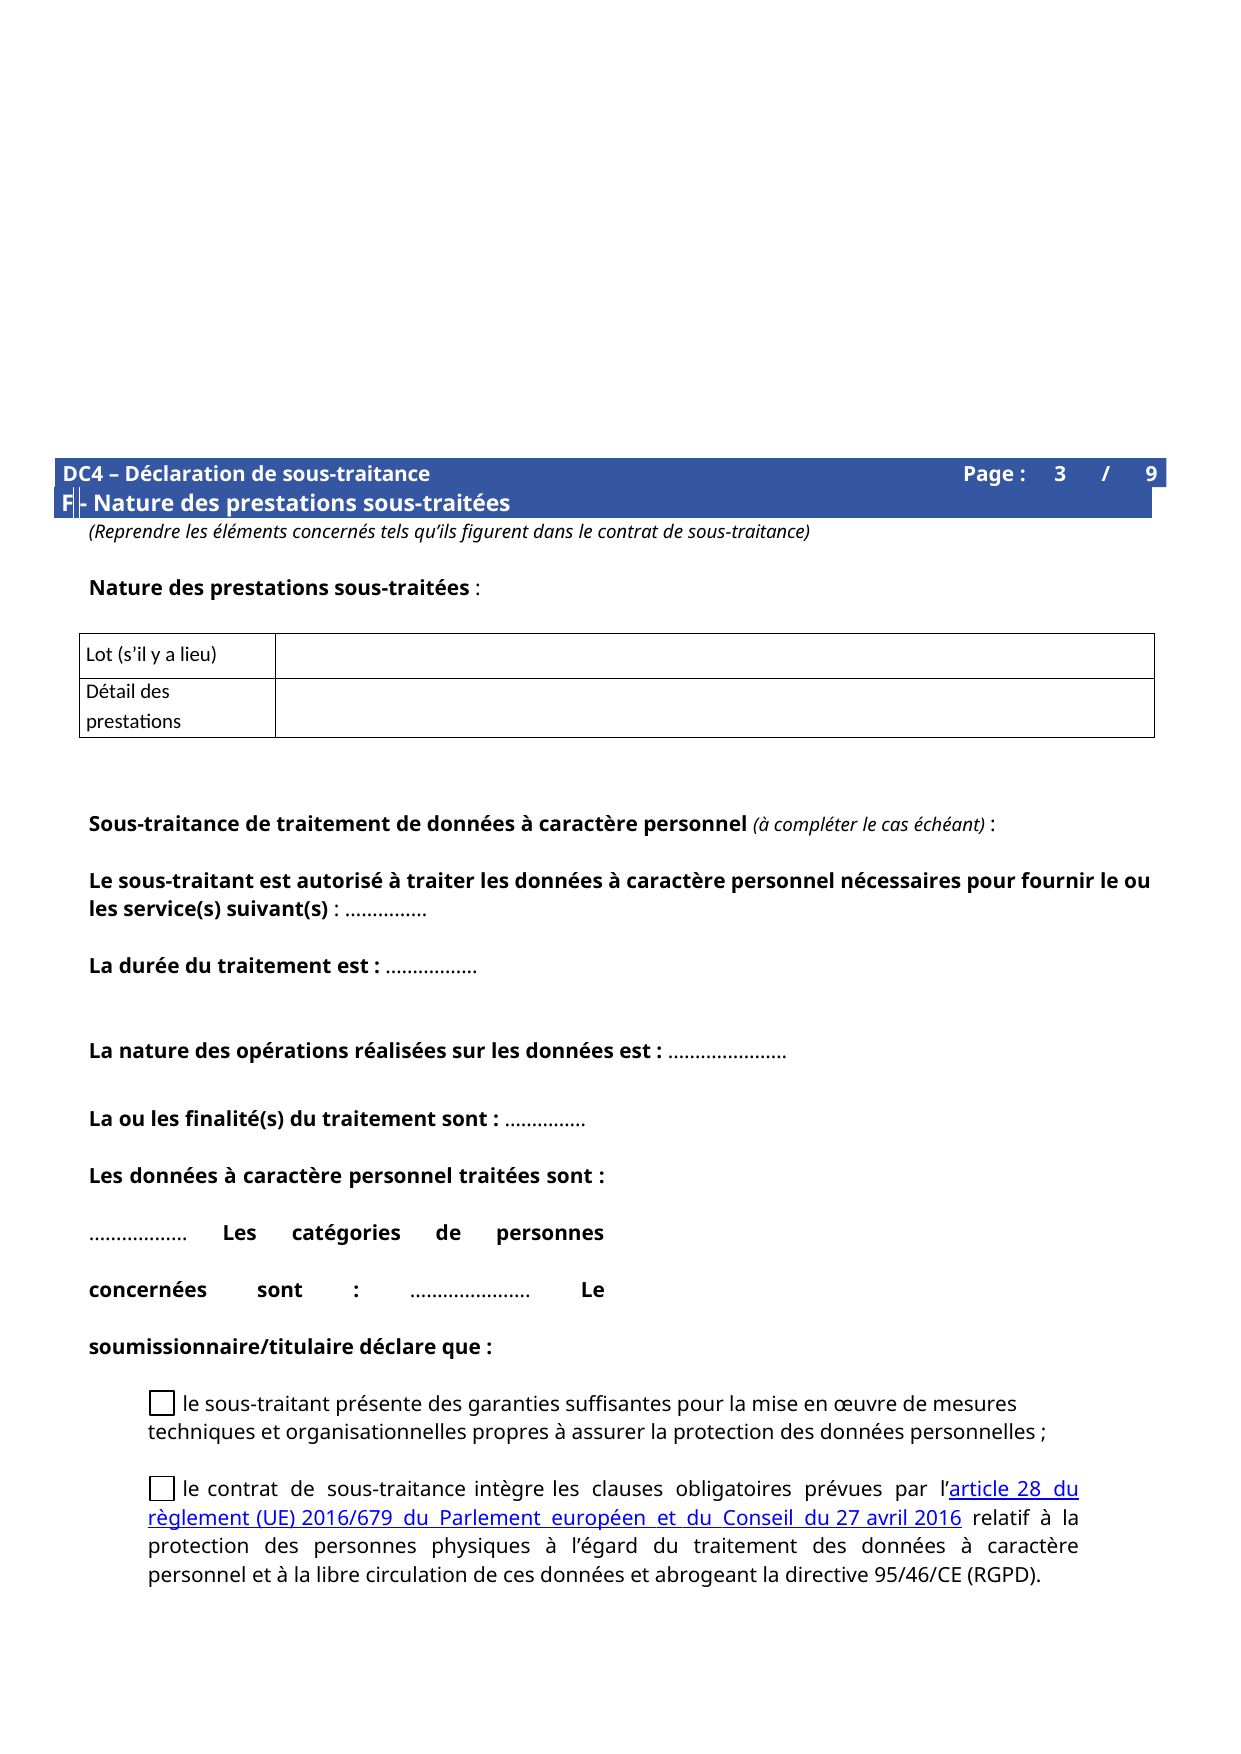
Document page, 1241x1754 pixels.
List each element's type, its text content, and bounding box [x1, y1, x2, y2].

text Le sous-traitant est autorisé à traiter les données à caractère personnel nécessaires pour fournir le ou les service(s) suivant(s) : …………… [89, 866, 1153, 923]
table_header Lot (s’il y a lieu) [80, 634, 275, 678]
table_cell Détail des prestations [80, 679, 275, 737]
text (Reprendre les éléments concernés tels qu’ils figurent dans le contrat de sous-traitance) [89, 519, 1153, 544]
text Les données à caractère personnel traitées sont : ……………… Les catégories de personnes concernées sont : …………………. Le soumissionnaire/titulaire déclare que : [88, 1161, 604, 1360]
text Nature des prestations sous-traitées : [89, 573, 1153, 601]
table_header [276, 634, 1154, 678]
text La nature des opérations réalisées sur les données est : …………………. [89, 1036, 1153, 1065]
text Sous-traitance de traitement de données à caractère personnel (à compléter le cas échéant) : [89, 809, 1153, 838]
text le sous-traitant présente des garanties suffisantes pour la mise en œuvre de mesures techniques et organisationnelles propres à assurer la protection des données personnelles ; [148, 1389, 1092, 1446]
table_cell [276, 679, 1154, 737]
text La durée du traitement est : …………….. [89, 951, 1153, 979]
text le contrat de sous-traitance intègre les clauses obligatoires prévues par l’article 28 du règlement (UE) 2016/679 du Parlement européen et du Conseil du 27 avril 2016 relatif à la protection des personnes physiques à l’égard du traitement des données à caractère personnel et à la libre circulation de ces données et abrogeant la directive 95/46/CE (RGPD). [148, 1474, 1079, 1588]
text La ou les finalité(s) du traitement sont : …………… [89, 1104, 1153, 1133]
